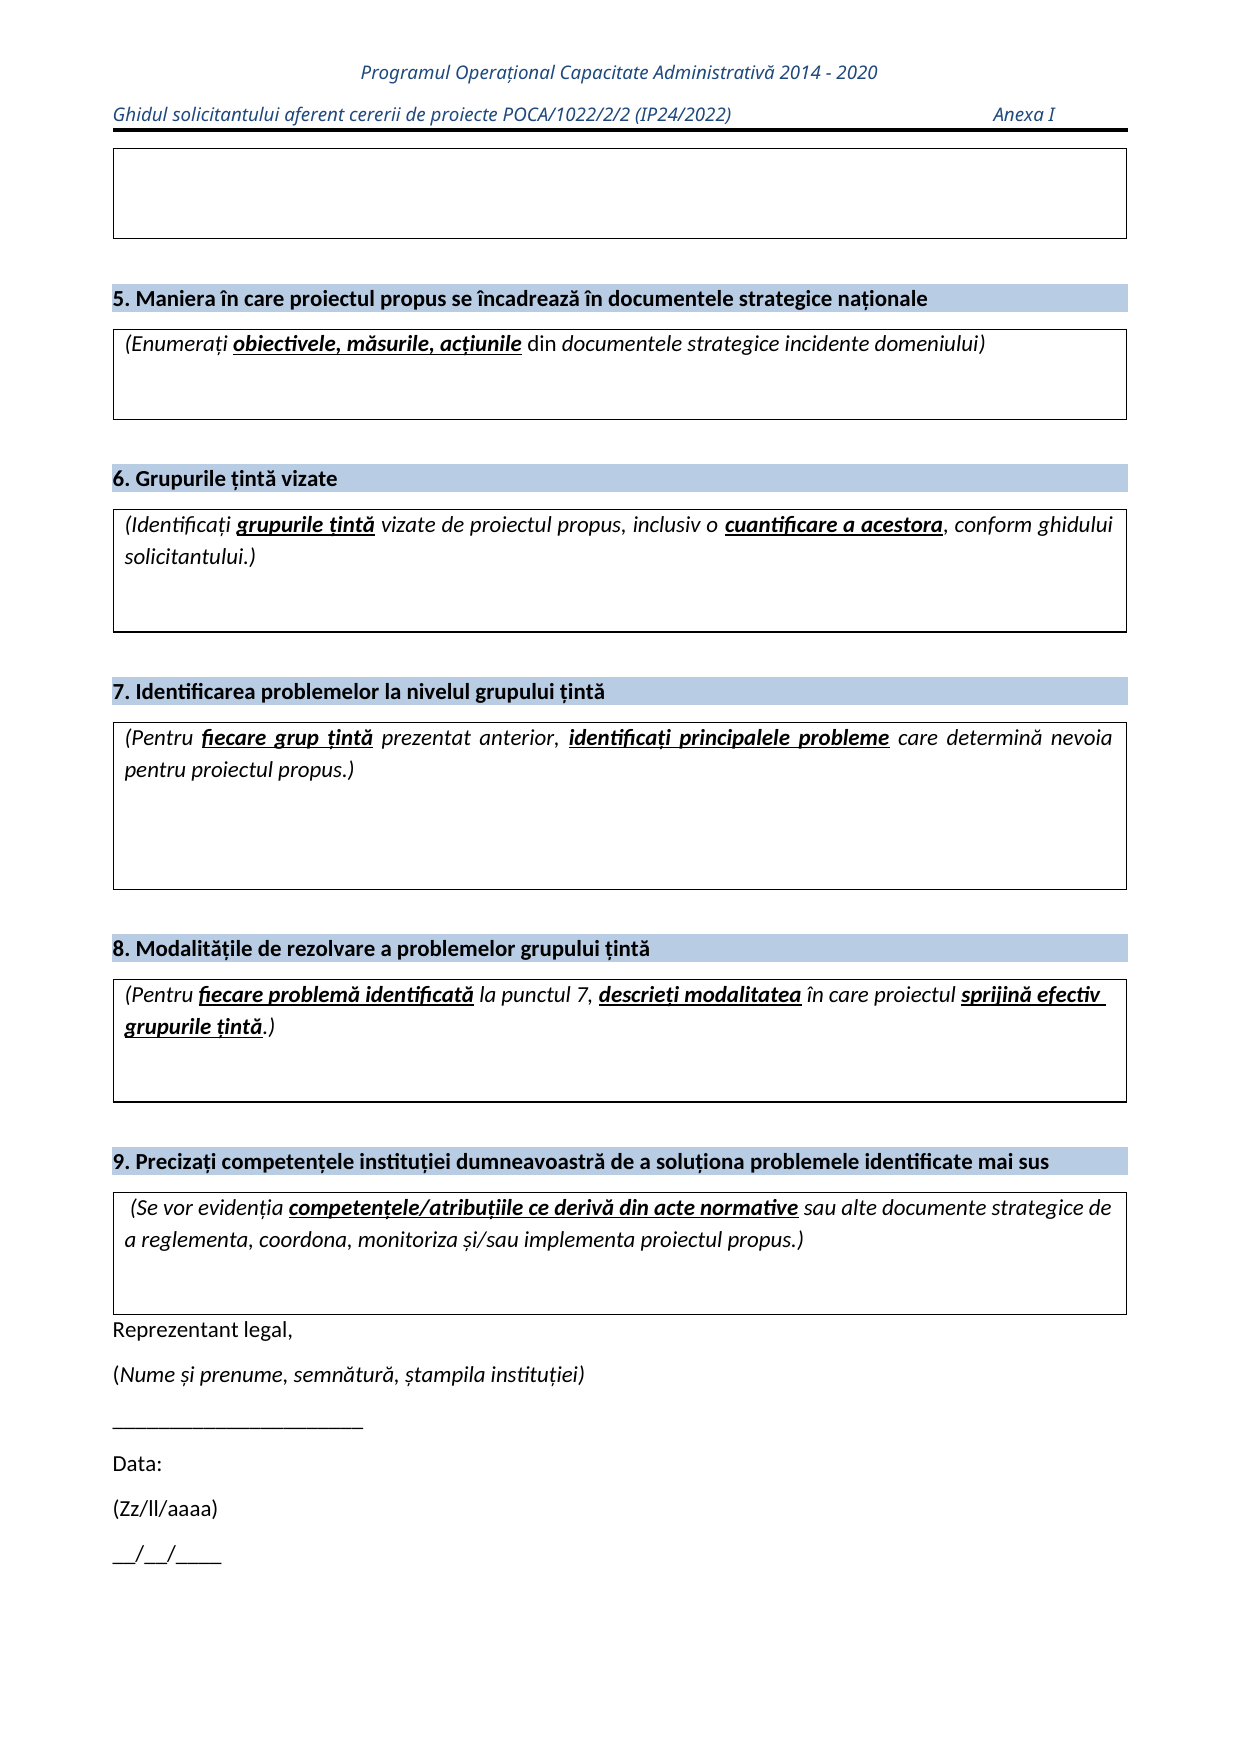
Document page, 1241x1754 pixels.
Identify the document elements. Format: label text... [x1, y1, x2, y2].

table_header (Enumerați obiectivele, măsurile, acțiunile din documentele strategice incidente domeniului) [114, 330, 1126, 419]
text (Nume și prenume, semnătură, ștampila instituției) [112, 1360, 1128, 1388]
table_header (Pentru fiecare problemă identificată la punctul 7, descrieți modalitatea în care proiectul sprijină efectiv grupurile țintă.) [114, 980, 1126, 1101]
text Reprezentant legal, [112, 1315, 1128, 1343]
text 6. Grupurile țintă vizate [112, 464, 1128, 492]
text Data: [112, 1449, 1128, 1477]
text 7. Identificarea problemelor la nivelul grupului țintă [112, 677, 1128, 705]
text (Zz/ll/aaaa) [112, 1494, 1128, 1522]
table_header (Se vor evidenția competențele/atribuțiile ce derivă din acte normative sau alte documente strategice de a reglementa, coordona, monitoriza și/sau implementa proiectul propus.) [114, 1193, 1126, 1314]
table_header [114, 149, 1126, 238]
table_header (Pentru fiecare grup țintă prezentat anterior, identificați principalele probleme care determină nevoia pentru proiectul propus.) [114, 723, 1126, 889]
text 5. Maniera în care proiectul propus se încadrează în documentele strategice naționale [112, 284, 1128, 312]
text ______________________ [112, 1404, 1128, 1433]
text 9. Precizați competențele instituției dumneavoastră de a soluționa problemele identificate mai sus [112, 1147, 1128, 1175]
text 8. Modalitățile de rezolvare a problemelor grupului țintă [112, 934, 1128, 962]
table_header (Identificați grupurile țintă vizate de proiectul propus, inclusiv o cuantificare a acestora, conform ghidului solicitantului.) [114, 510, 1126, 631]
text __/__/____ [112, 1539, 1128, 1567]
